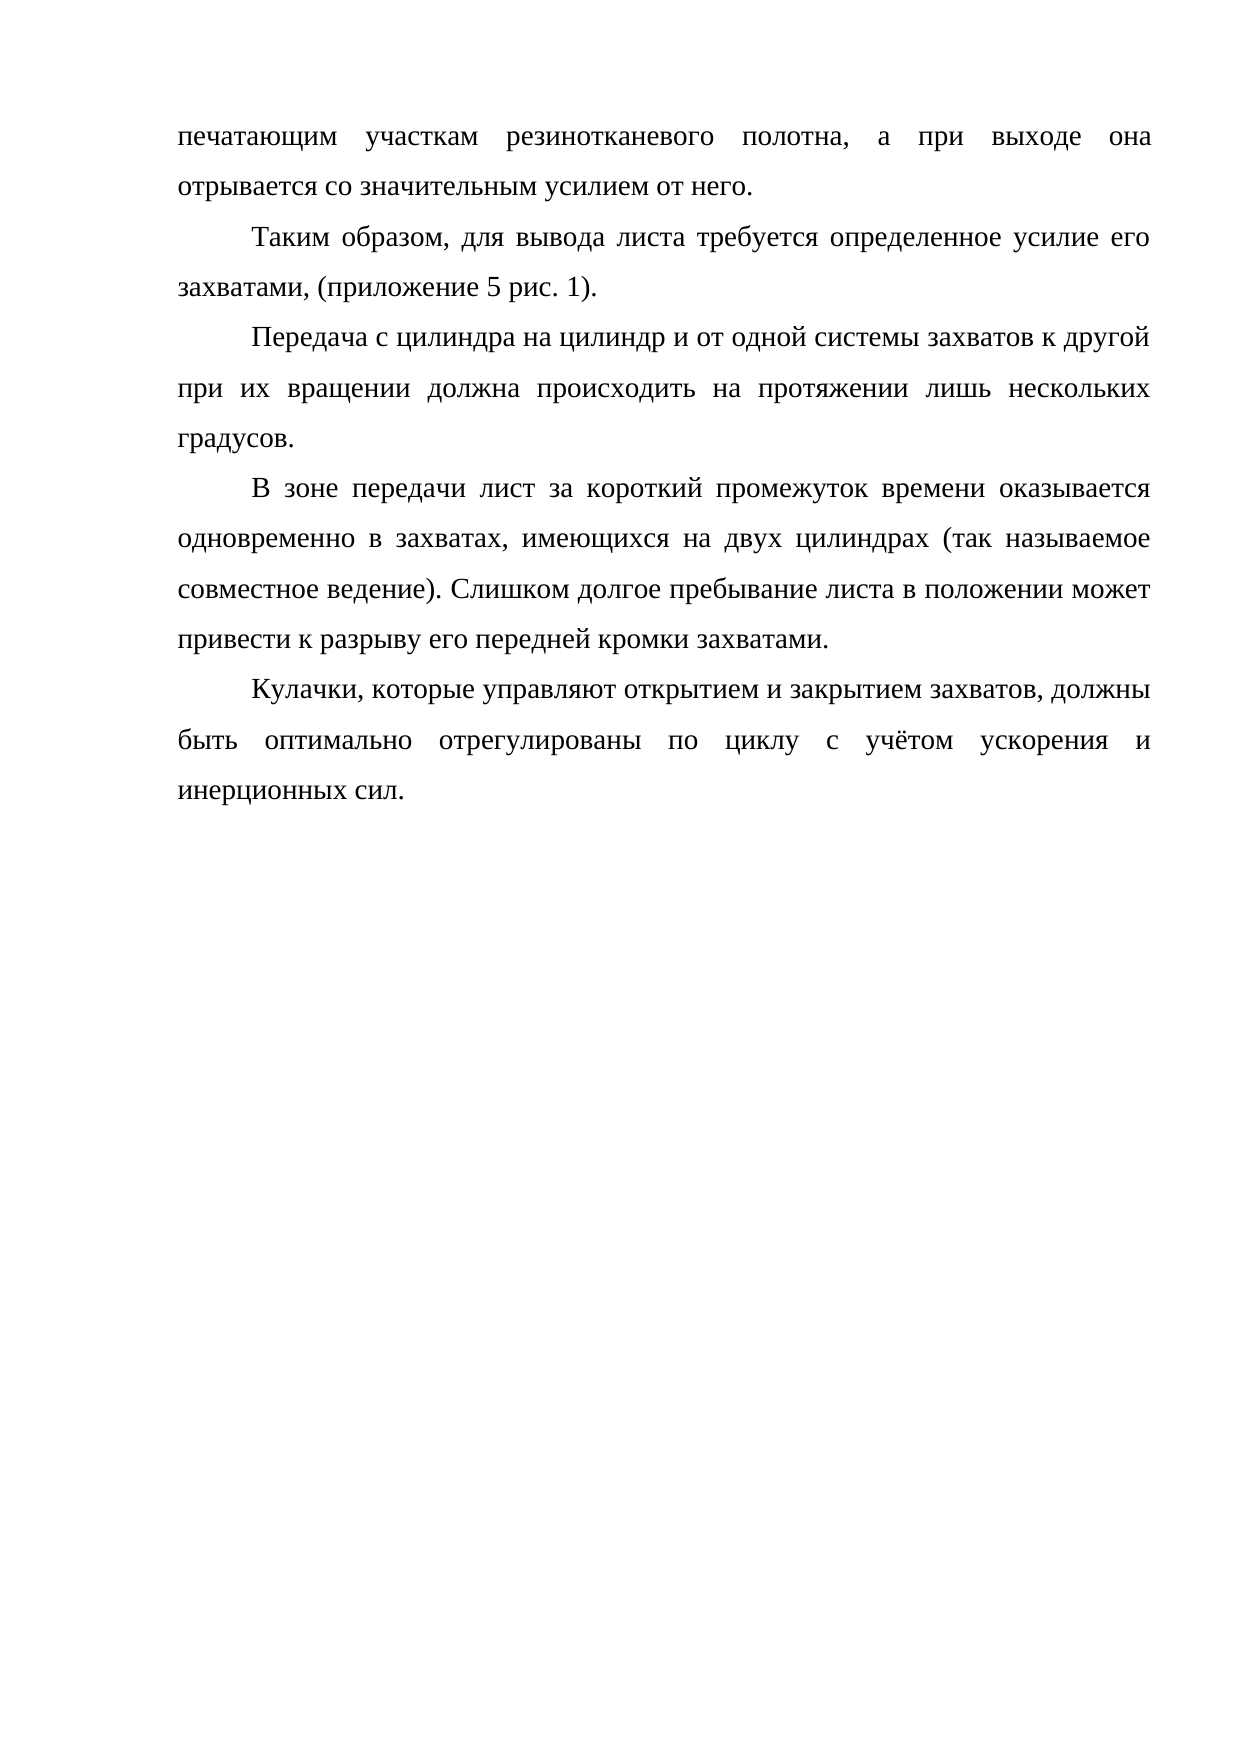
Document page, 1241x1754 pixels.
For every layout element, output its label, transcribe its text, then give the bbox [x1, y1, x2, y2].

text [177, 118, 1152, 202]
text В зоне передачи лист за короткий промежуток времени оказывается одновременно в захватах, имеющихся на двух цилиндрах (так называемое совместное ведение). Слишком долгое пребывание листа в положении может привести к разрыву его передней кромки захватами. [177, 470, 1152, 655]
text Кулачки, которые управляют открытием и закрытием захватов, должны быть оптимально отрегулированы по циклу с учётом ускорения и инерционных сил. [177, 672, 1152, 806]
text Передача с цилиндра на цилиндр и от одной системы захватов к другой при их вращении должна происходить на протяжении лишь нескольких градусов. [177, 319, 1152, 453]
text Таким образом, для вывода листа требуется определенное усилие его захватами, (приложение 5 рис. 1). [177, 219, 1152, 303]
